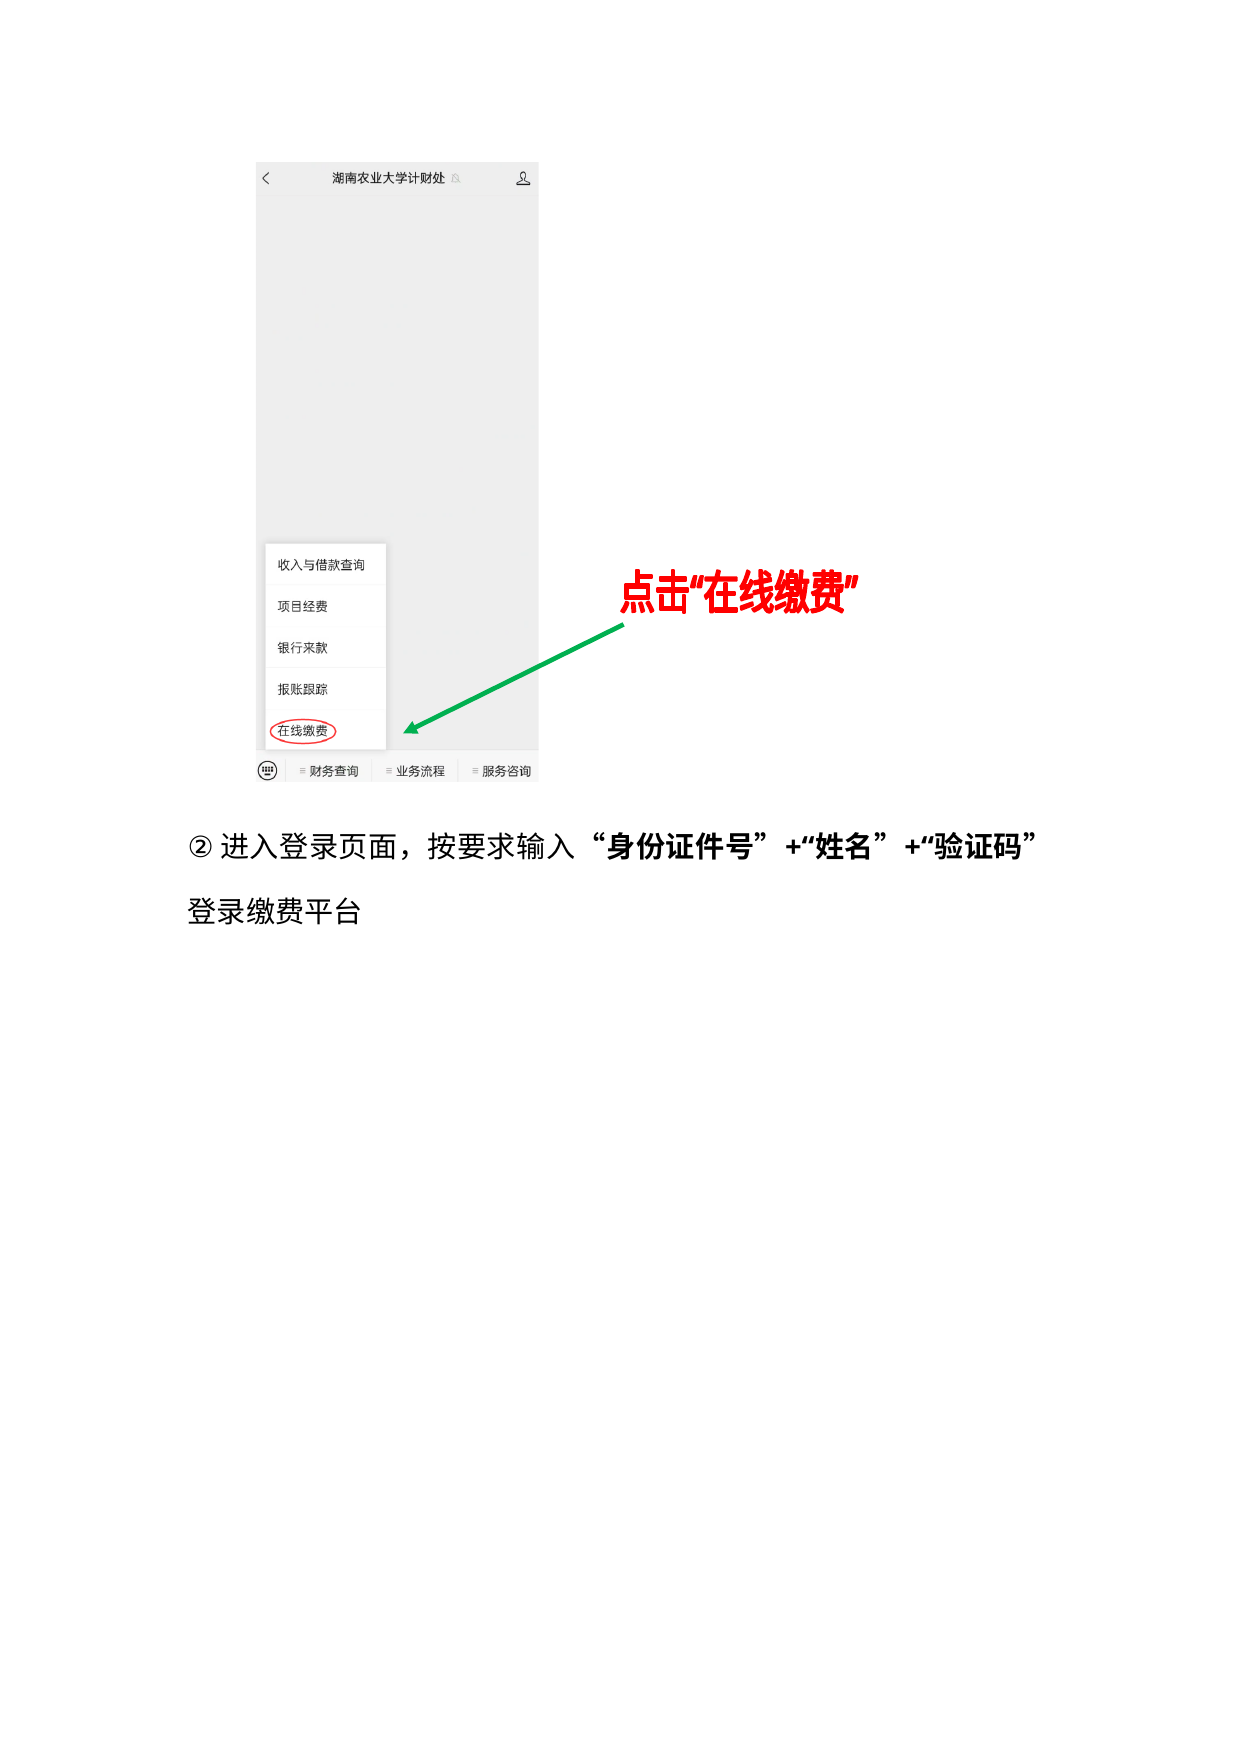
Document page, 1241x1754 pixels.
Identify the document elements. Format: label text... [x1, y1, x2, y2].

picture [255, 162, 539, 782]
text ②进入登录页面，按要求输入“身份证件号”+“姓名”+“验证码”登录缴费平台 [187, 812, 1053, 942]
